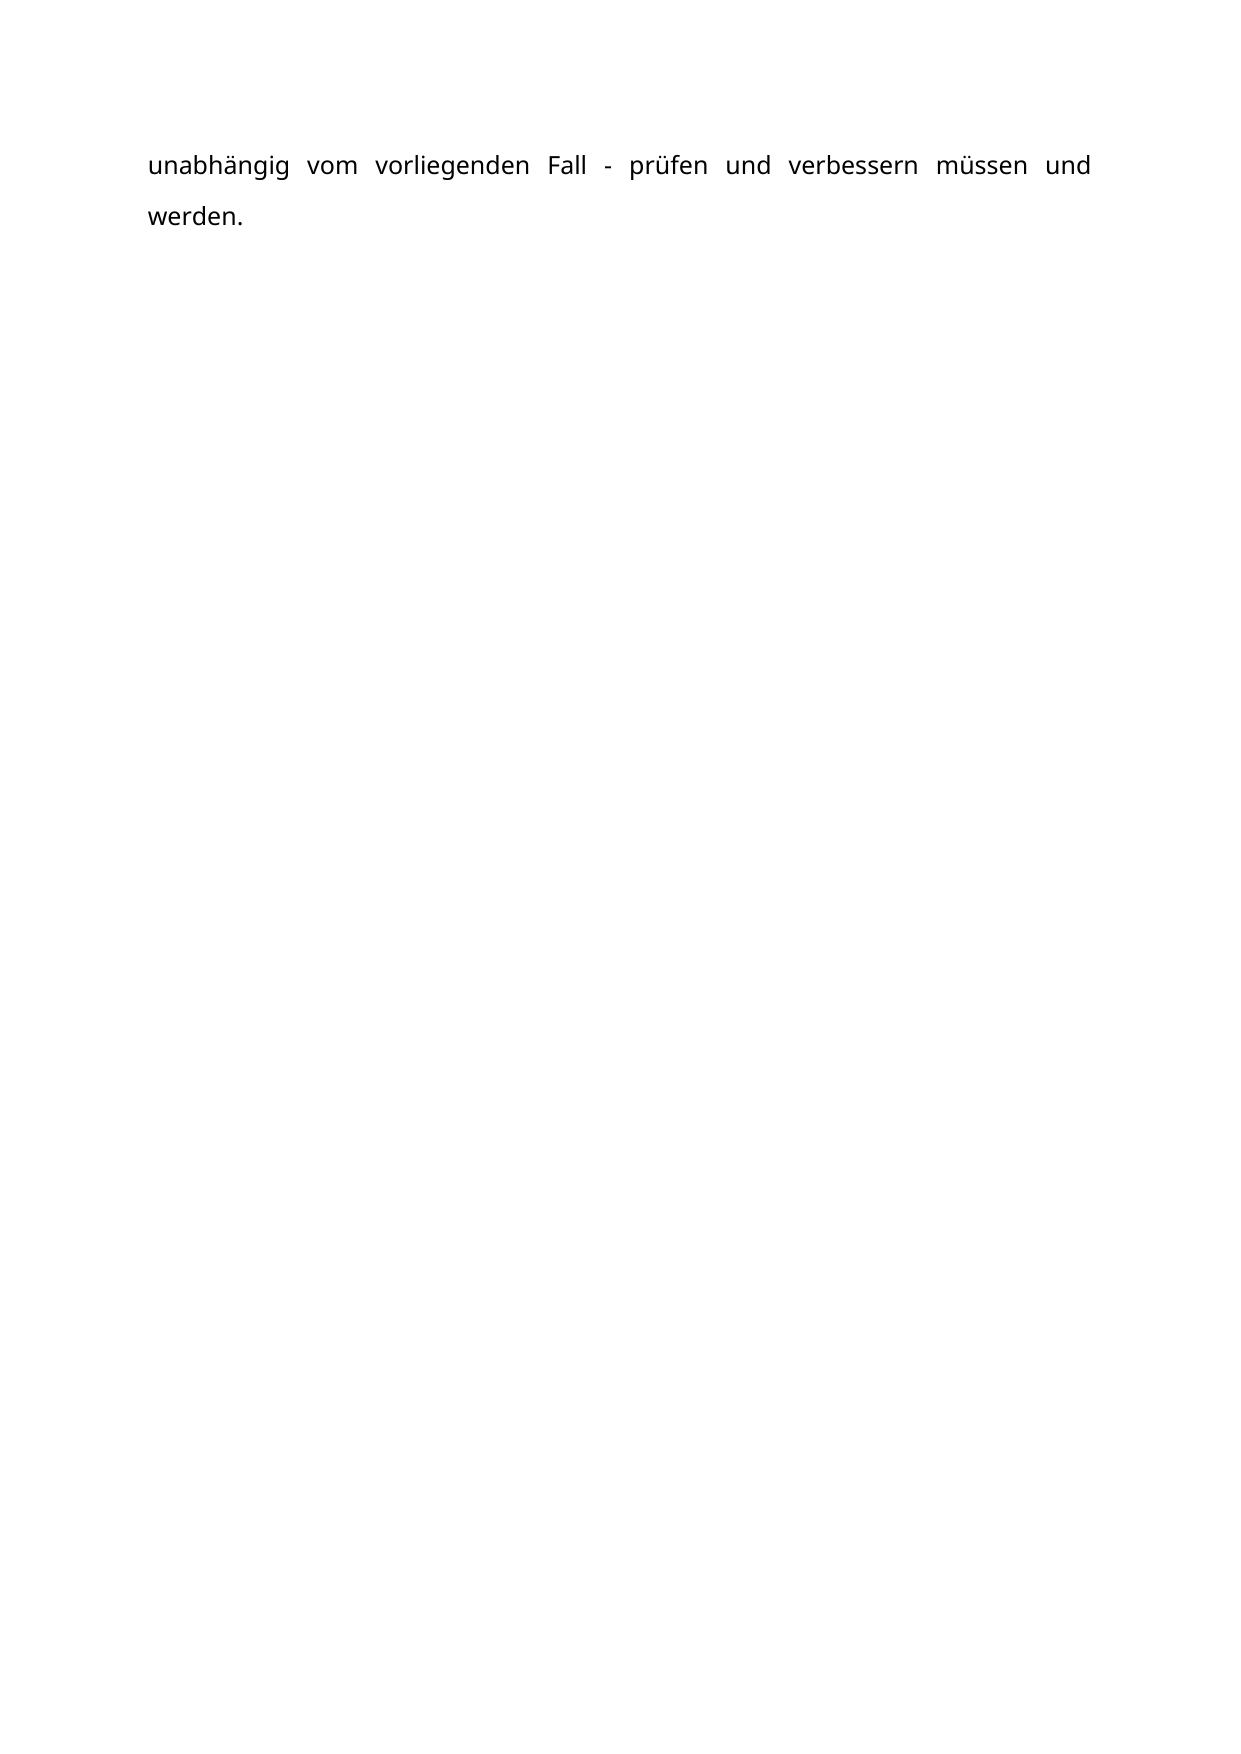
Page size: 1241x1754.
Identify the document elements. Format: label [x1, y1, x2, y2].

text [148, 148, 1093, 233]
